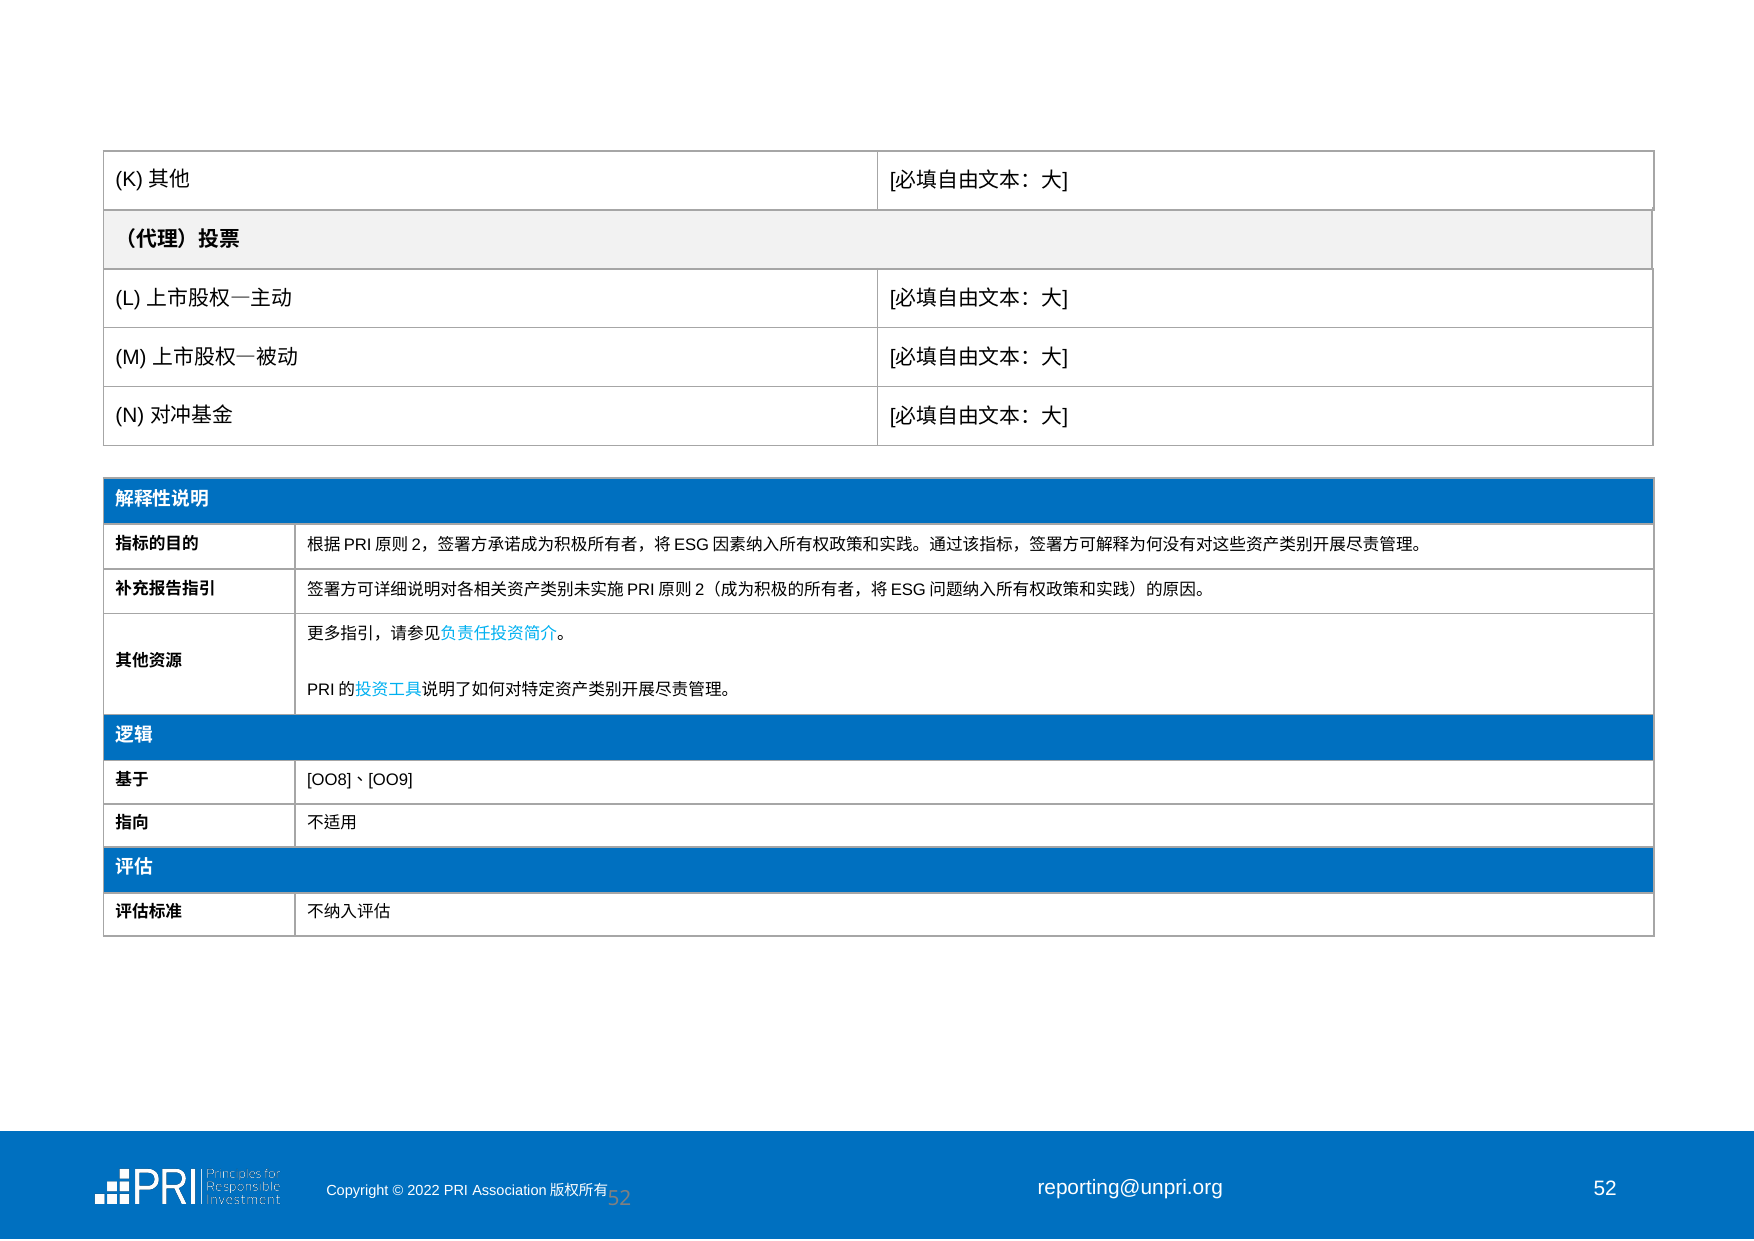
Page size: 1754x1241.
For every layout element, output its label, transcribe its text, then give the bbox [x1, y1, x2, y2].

table_cell [必填自由文本：大] [878, 270, 1652, 327]
picture [460, 632, 471, 637]
table_cell 不适用 [296, 805, 1653, 846]
table_cell 评估标准 [104, 894, 294, 935]
table_cell 逻辑 [104, 715, 1653, 760]
table_cell (K) 其他 [104, 152, 877, 209]
table_cell （代理）投票 [104, 211, 1651, 268]
table_cell 补充报告指引 [104, 570, 294, 613]
table_cell (M) 上市股权—被动 [104, 328, 877, 386]
table_cell (L) 上市股权—主动 [104, 270, 877, 327]
table_cell [必填自由文本：大] [878, 387, 1652, 444]
table_cell 签署方可详细说明对各相关资产类别未实施PRI原则2（成为积极的所有者，将ESG问题纳入所有权政策和实践）的原因。 [296, 570, 1653, 613]
picture [92, 1166, 282, 1207]
table_cell 评估 [104, 848, 1653, 892]
table_cell 指标的目的 [104, 525, 294, 568]
table_cell 基于 [104, 761, 294, 803]
table_cell [OO8]、[OO9] [296, 761, 1653, 803]
table_cell 根据PRI原则2，签署方承诺成为积极所有者，将ESG因素纳入所有权政策和实践。通过该指标，签署方可解释为何没有对这些资产类别开展尽责管理。 [296, 525, 1653, 568]
table_cell [必填自由文本：大] [878, 152, 1653, 209]
table_cell [必填自由文本：大] [878, 328, 1652, 386]
table_cell 指向 [104, 805, 294, 846]
table_cell 不纳入评估 [296, 894, 1653, 935]
table_cell 其他资源 [104, 614, 294, 714]
table_cell 更多指引，请参见负责任投资简介。 PRI的投资工具说明了如何对特定资产类别开展尽责管理。 [296, 614, 1653, 714]
table_cell (N) 对冲基金 [104, 387, 877, 444]
table_header 解释性说明 [104, 479, 1653, 523]
